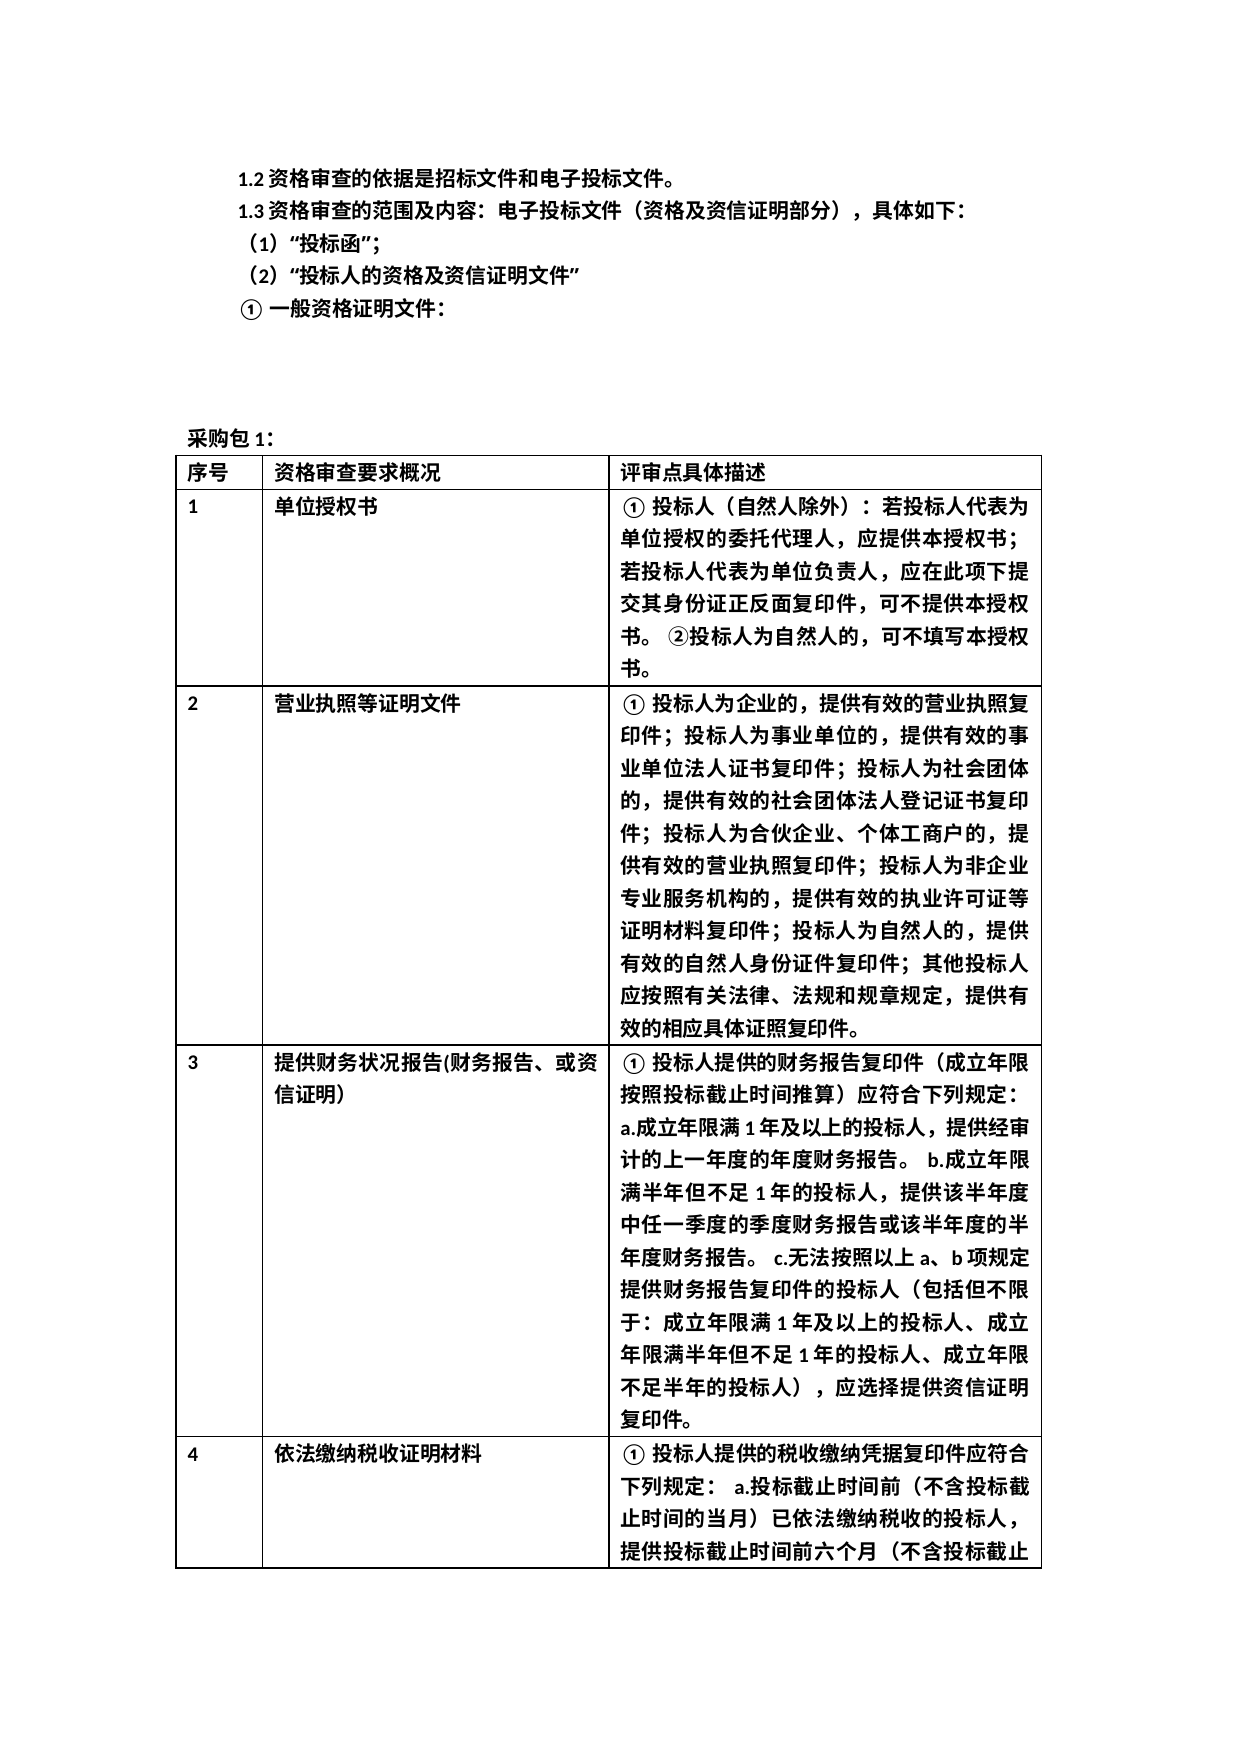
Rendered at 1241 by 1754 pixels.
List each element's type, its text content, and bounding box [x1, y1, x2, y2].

table_cell 2 [177, 687, 262, 1044]
text （2）“投标人的资格及资信证明文件” [187, 259, 1053, 292]
text 1.2资格审查的依据是招标文件和电子投标文件。 [187, 162, 1053, 194]
table_header 资格审查要求概况 [263, 456, 608, 488]
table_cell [610, 1437, 1041, 1567]
table_cell 提供财务状况报告(财务报告、或资信证明） [263, 1046, 608, 1436]
table_cell 单位授权书 [263, 490, 608, 685]
table_cell 营业执照等证明文件 [263, 687, 608, 1044]
text 1.3资格审查的范围及内容：电子投标文件（资格及资信证明部分），具体如下： [187, 194, 1053, 227]
table_cell ①投标人提供的财务报告复印件（成立年限按照投标截止时间推算）应符合下列规定： a.成立年限满1年及以上的投标人，提供经审计的上一年度的年度财务报告。 b.成立年限满半年但不足1年的投标人，提供该半年度中任一季度的季度财务报告或该半年度的半年度财务报告。 c.无法按照以上a、b项规定提供财务报告复印件的投标人（包括但不限于：成立年限满1年及以上的投标人、成立年限满半年但不足1年的投标人、成立年限不足半年的投标人），应选择提供资信证明复印件。 [610, 1046, 1041, 1436]
text 采购包1： [187, 422, 1053, 454]
table_cell 4 [177, 1437, 262, 1567]
text ①一般资格证明文件： [187, 292, 1053, 324]
text （1）“投标函”； [187, 227, 1053, 259]
table_cell 3 [177, 1046, 262, 1436]
table_cell ①投标人为企业的，提供有效的营业执照复印件；投标人为事业单位的，提供有效的事业单位法人证书复印件；投标人为社会团体的，提供有效的社会团体法人登记证书复印件；投标人为合伙企业、个体工商户的，提供有效的营业执照复印件；投标人为非企业专业服务机构的，提供有效的执业许可证等证明材料复印件；投标人为自然人的，提供有效的自然人身份证件复印件；其他投标人应按照有关法律、法规和规章规定，提供有效的相应具体证照复印件。 [610, 687, 1041, 1044]
table_header 序号 [177, 456, 262, 488]
table_header 评审点具体描述 [610, 456, 1041, 488]
table_cell ①投标人（自然人除外）：若投标人代表为单位授权的委托代理人，应提供本授权书；若投标人代表为单位负责人，应在此项下提交其身份证正反面复印件，可不提供本授权书。 ②投标人为自然人的，可不填写本授权书。 [610, 490, 1041, 685]
table_cell 依法缴纳税收证明材料 [263, 1437, 608, 1567]
table_cell 1 [177, 490, 262, 685]
